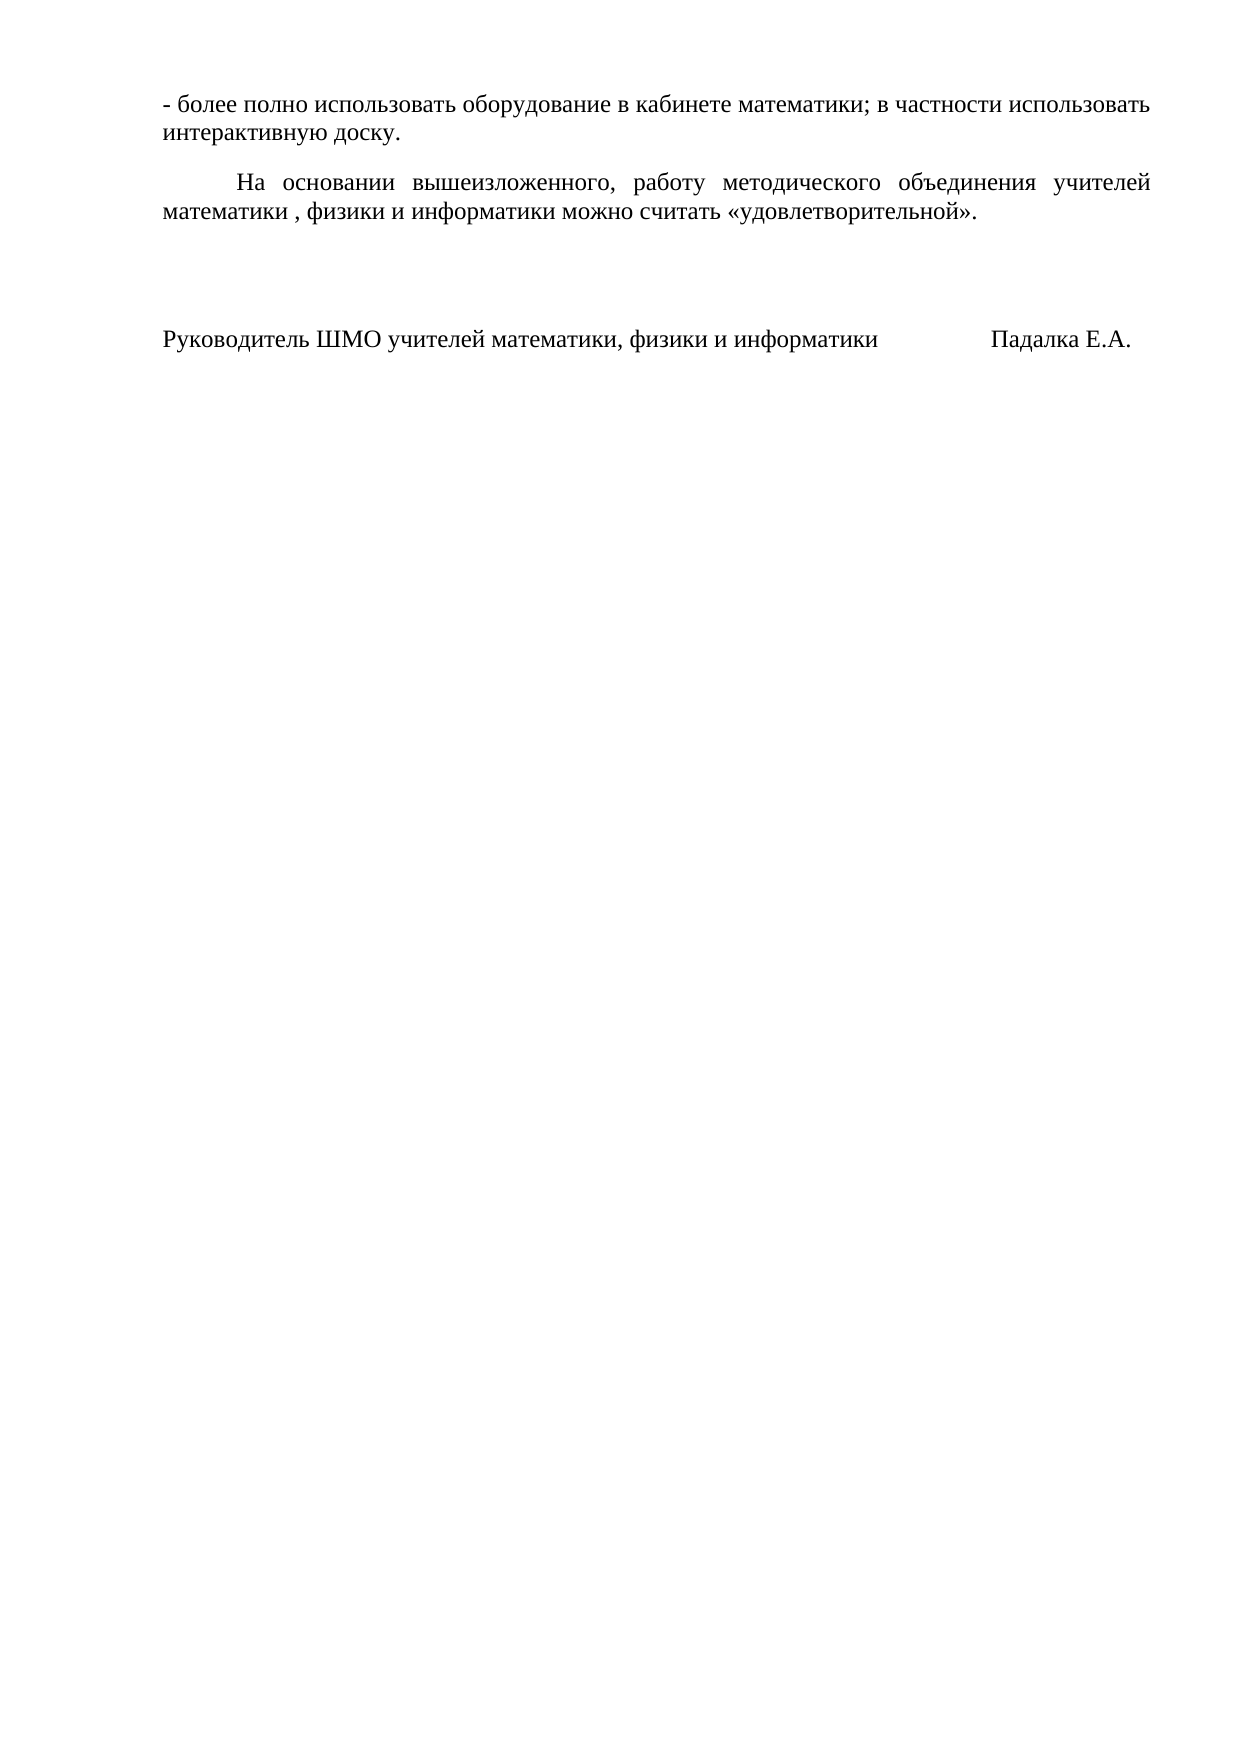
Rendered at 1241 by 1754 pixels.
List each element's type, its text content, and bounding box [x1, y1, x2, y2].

text На основании вышеизложенного, работу методического объединения учителей математики , физики и информатики можно считать «удовлетворительной». [162, 167, 1152, 224]
text Руководитель ШМО учителей математики, физики и информатики Падалка Е.А. [162, 324, 1152, 352]
text - более полно использовать оборудование в кабинете математики; в частности использовать интерактивную доску. [162, 89, 1152, 146]
